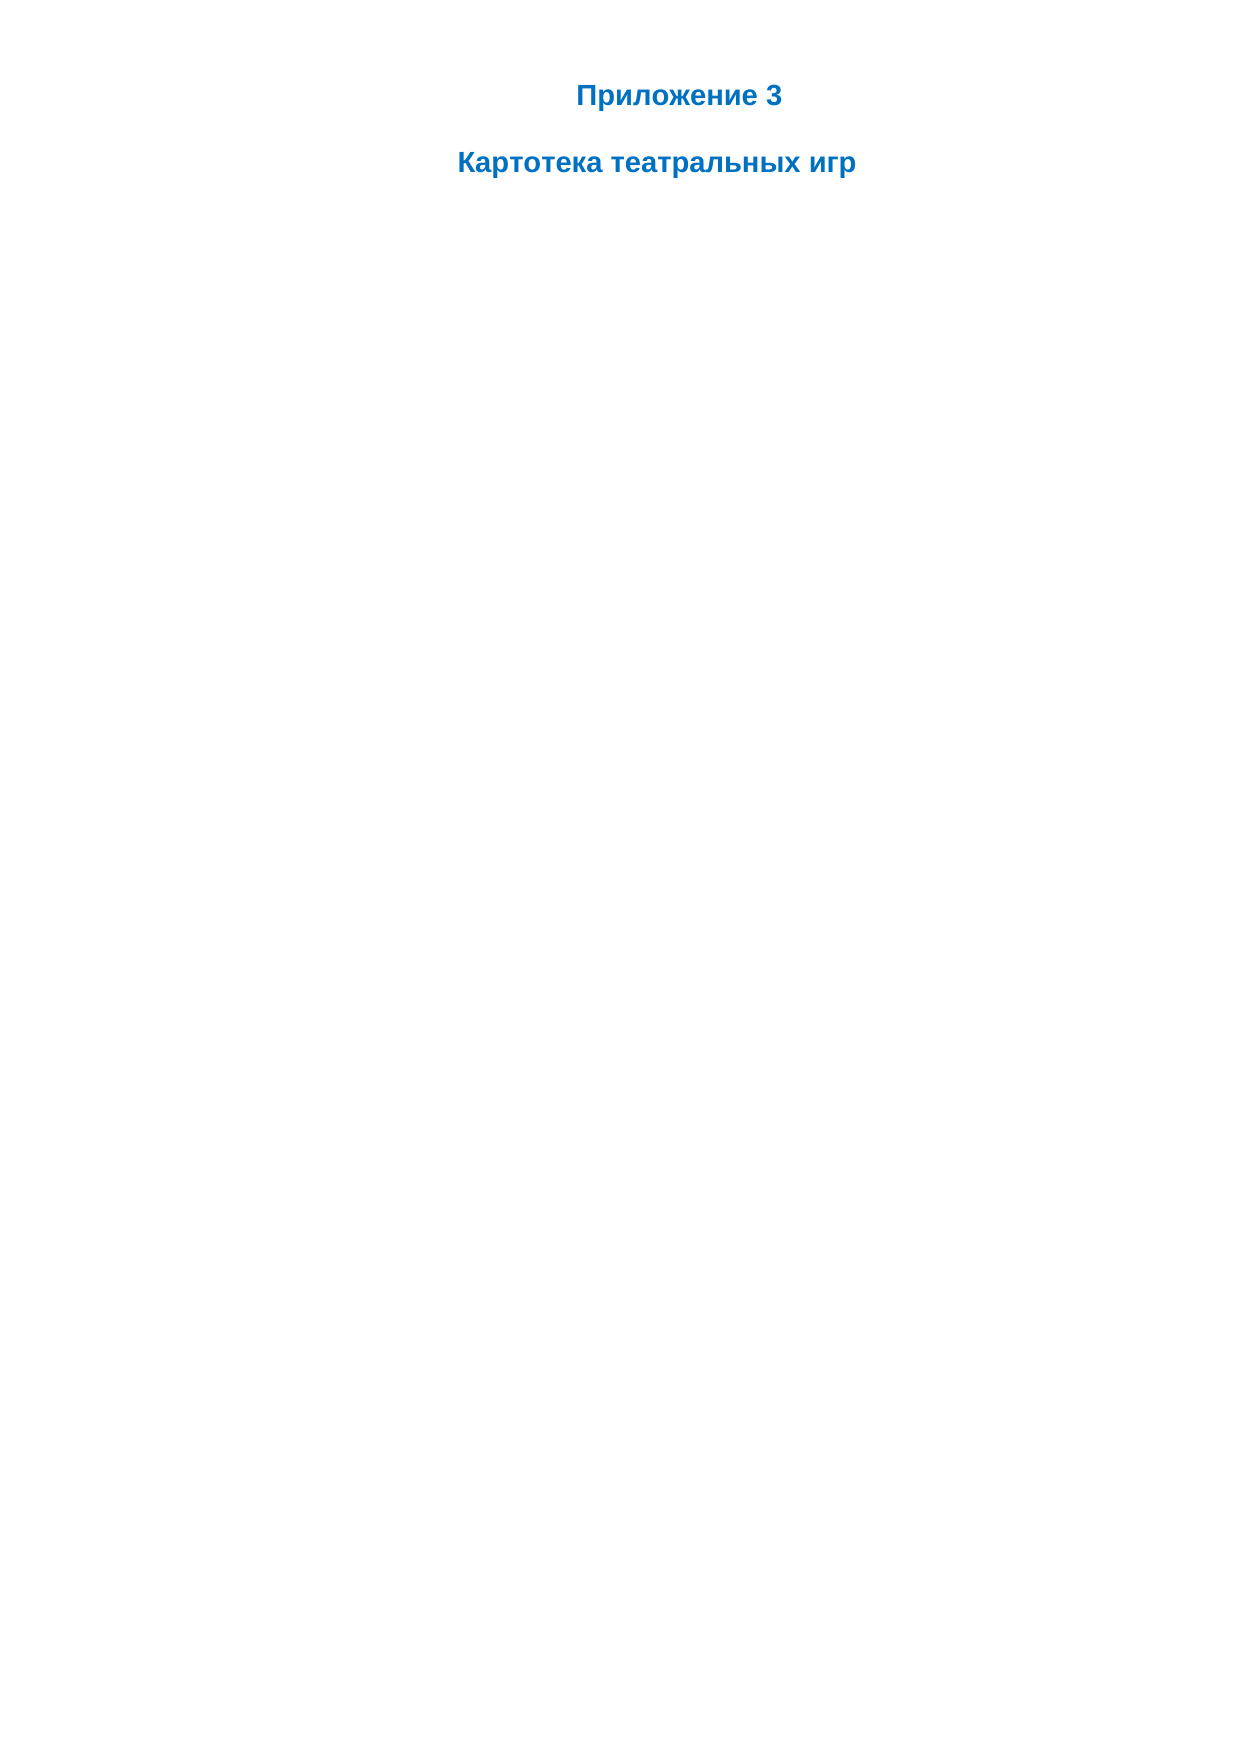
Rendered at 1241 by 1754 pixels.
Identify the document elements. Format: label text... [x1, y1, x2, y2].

text Картотека театральных игр [88, 145, 1211, 178]
text Приложение 3 [148, 78, 1211, 111]
